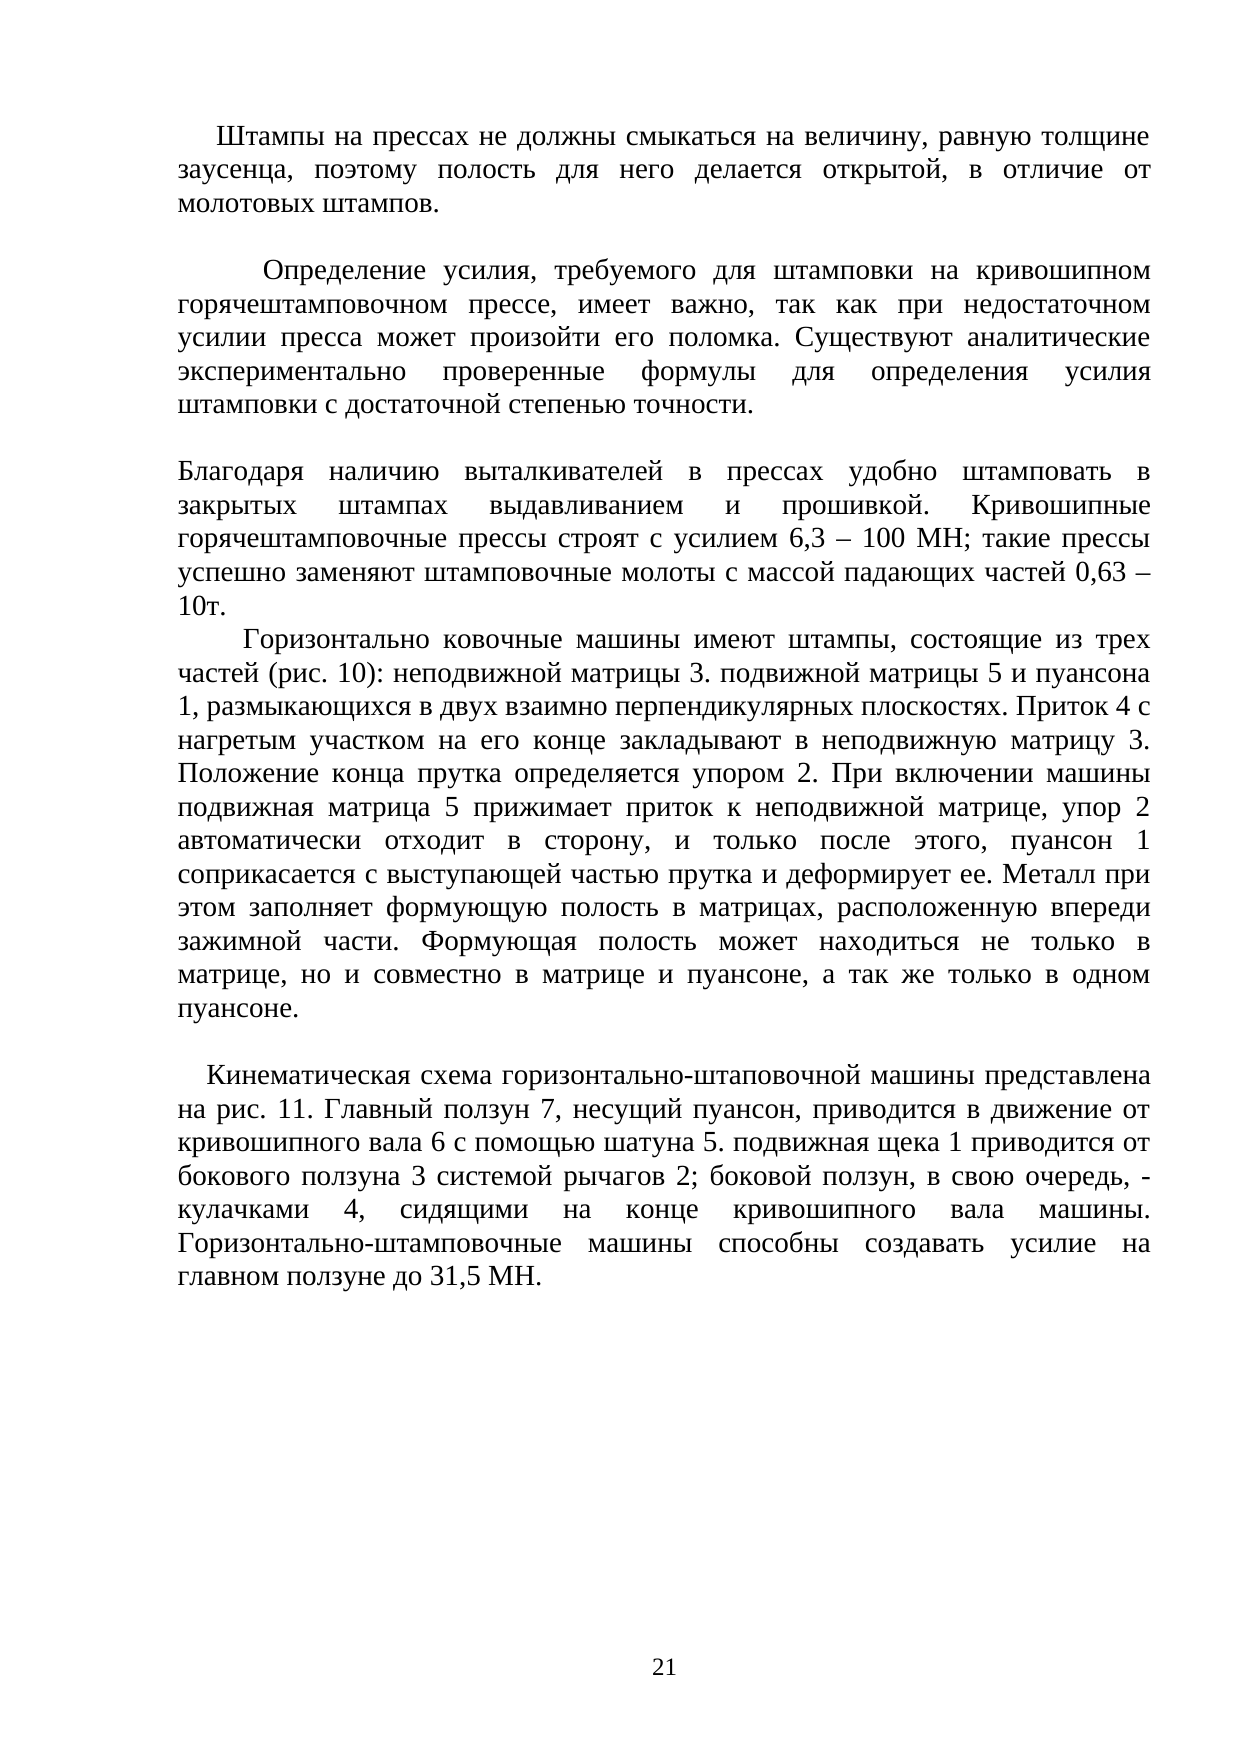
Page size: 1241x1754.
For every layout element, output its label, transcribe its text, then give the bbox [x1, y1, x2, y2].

text Кинематическая схема горизонтально-штаповочной машины представлена на рис. 11. Главный ползун 7, несущий пуансон, приводится в движение от кривошипного вала 6 с помощью шатуна 5. подвижная щека 1 приводится от бокового ползуна 3 системой рычагов 2; боковой ползун, в свою очередь, - кулачками 4, сидящими на конце кривошипного вала машины. Горизонтально-штамповочные машины способны создавать усилие на главном ползуне до 31,5 МН. [177, 1057, 1152, 1292]
text Определение усилия, требуемого для штамповки на кривошипном горячештамповочном прессе, имеет важно, так как при недостаточном усилии пресса может произойти его поломка. Существуют аналитические экспериментально проверенные формулы для определения усилия штамповки с достаточной степенью точности. [177, 252, 1152, 420]
text Благодаря наличию выталкивателей в прессах удобно штамповать в закрытых штампах выдавливанием и прошивкой. Кривошипные горячештамповочные прессы строят с усилием 6,3 – 100 МН; такие прессы успешно заменяют штамповочные молоты с массой падающих частей 0,63 – 10т. [177, 453, 1152, 621]
text Горизонтально ковочные машины имеют штампы, состоящие из трех частей (рис. 10): неподвижной матрицы 3. подвижной матрицы 5 и пуансона 1, размыкающихся в двух взаимно перпендикулярных плоскостях. Приток 4 с нагретым участком на его конце закладывают в неподвижную матрицу 3. Положение конца прутка определяется упором 2. При включении машины подвижная матрица 5 прижимает приток к неподвижной матрице, упор 2 автоматически отходит в сторону, и только после этого, пуансон 1 соприкасается с выступающей частью прутка и деформирует ее. Металл при этом заполняет формующую полость в матрицах, расположенную впереди зажимной части. Формующая полость может находиться не только в матрице, но и совместно в матрице и пуансоне, а так же только в одном пуансоне. [177, 621, 1152, 1024]
text Штампы на прессах не должны смыкаться на величину, равную толщине заусенца, поэтому полость для него делается открытой, в отличие от молотовых штампов. [177, 118, 1152, 219]
